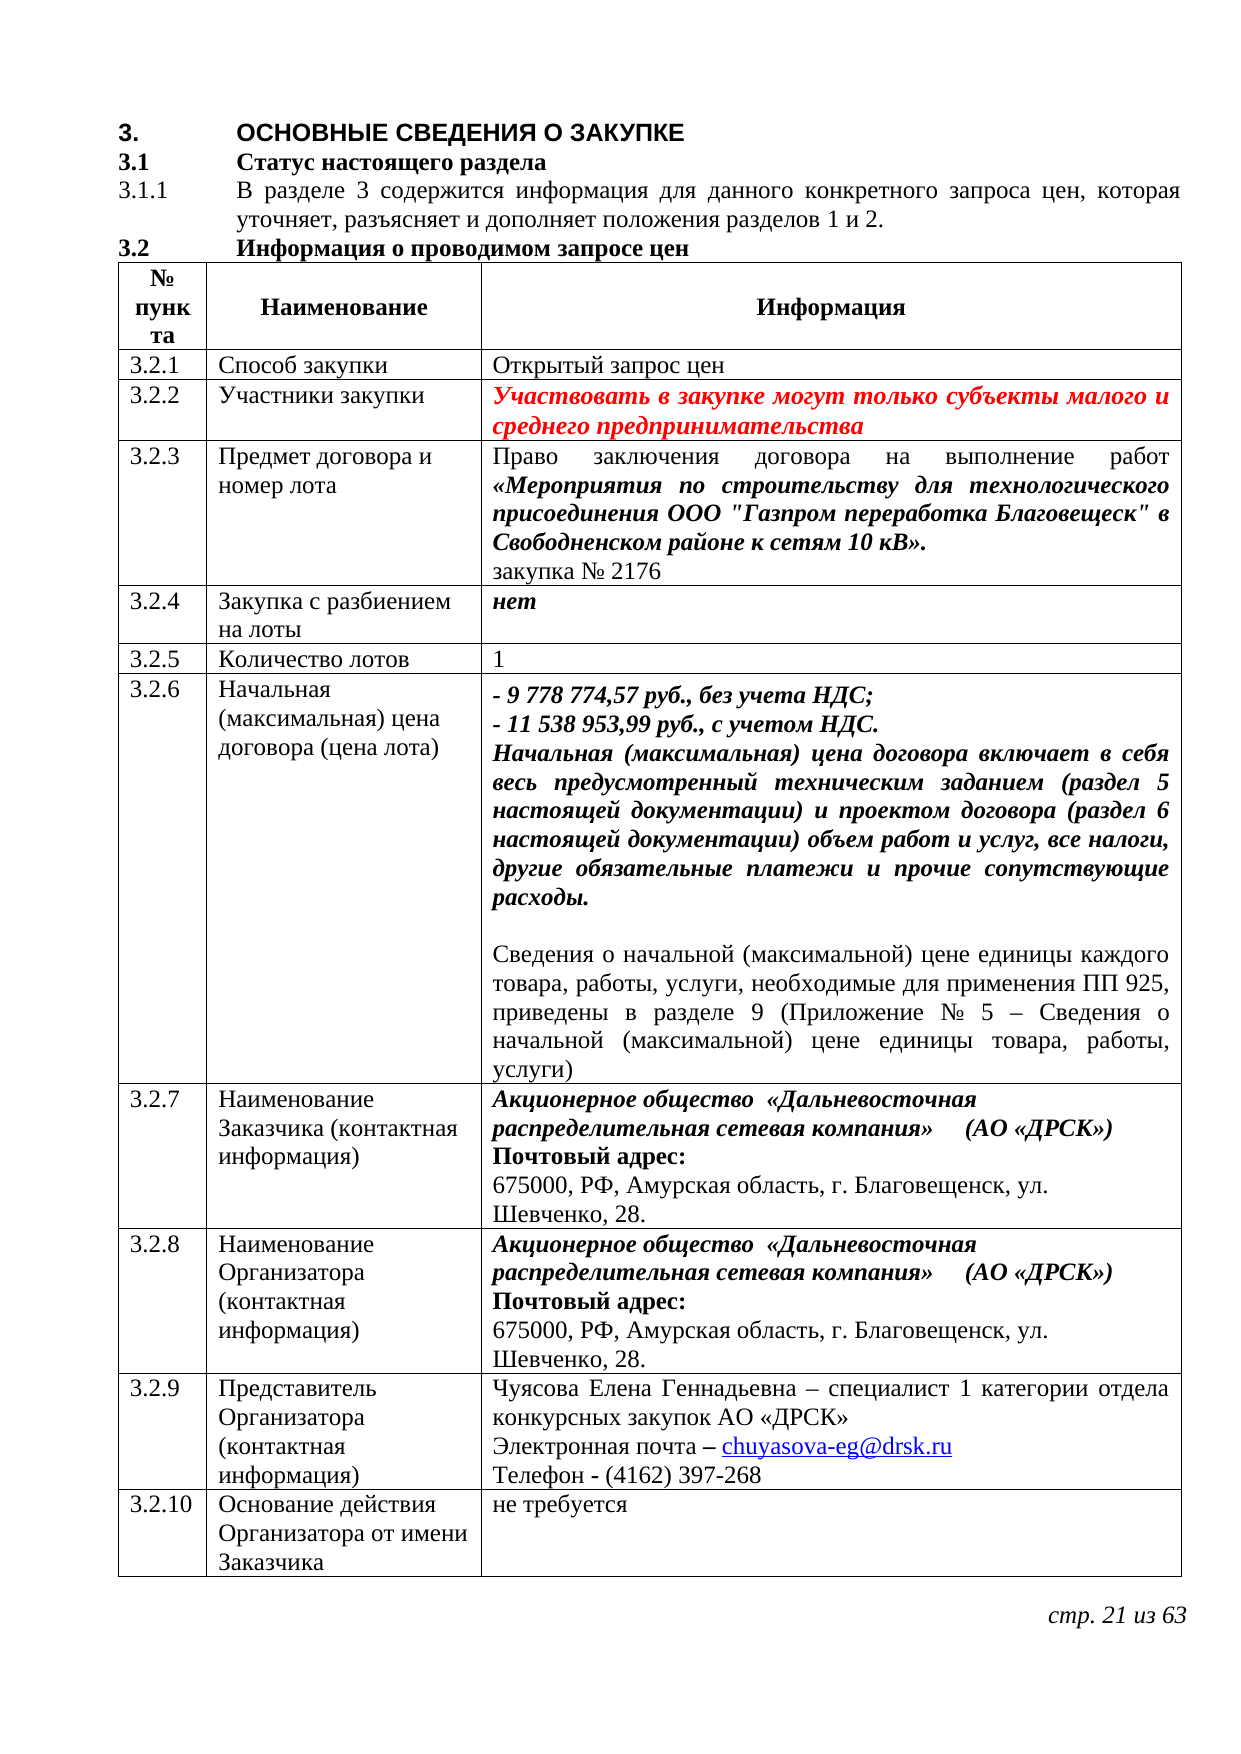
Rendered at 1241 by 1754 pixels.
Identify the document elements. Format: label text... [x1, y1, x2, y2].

table_cell 1 [482, 644, 1181, 673]
table_header № пункта [119, 263, 206, 349]
table_header Наименование [207, 263, 481, 349]
table_cell Наименование Организатора (контактная информация) [207, 1229, 481, 1372]
table_cell Открытый запрос цен [482, 350, 1181, 379]
table_cell [119, 586, 206, 643]
table_cell Способ закупки [207, 350, 481, 379]
table_cell нет [482, 586, 1181, 643]
table_cell Право заключения договора на выполнение работ «Мероприятия по строительству для технологического присоединения ООО "Газпром переработка Благовещеск" в Свободненском районе к сетям 10 кВ». закупка № 2176 [482, 441, 1181, 585]
table_cell [119, 441, 206, 585]
subtitle Статус настоящего раздела [118, 147, 1181, 176]
table_cell Основание действия Организатора от имени Заказчика [207, 1490, 481, 1576]
table_cell [119, 1229, 206, 1372]
table_cell [119, 1490, 206, 1576]
table_cell Закупка с разбиением на лоты [207, 586, 481, 643]
text В разделе 3 содержится информация для данного конкретного запроса цен, которая уточняет, разъясняет и дополняет положения разделов 1 и 2. [118, 176, 1181, 233]
table_cell [119, 1084, 206, 1228]
table_cell [119, 350, 206, 379]
table_cell не требуется [482, 1490, 1181, 1576]
table_cell - 9 778 774,57 руб., без учета НДС; - 11 538 953,99 руб., с учетом НДС. Начальная (максимальная) цена договора включает в себя весь предусмотренный техническим заданием (раздел 5 настоящей документации) и проектом договора (раздел 6 настоящей документации) объем работ и услуг, все налоги, другие обязательные платежи и прочие сопутствующие расходы. Сведения о начальной (максимальной) цене единицы каждого товара, работы, услуги, необходимые для применения ПП 925, приведены в разделе 9 (Приложение № 5 – Сведения о начальной (максимальной) цене единицы товара, работы, услуги) [482, 674, 1181, 1083]
table_cell [119, 674, 206, 1083]
table_cell [119, 644, 206, 673]
table_cell Начальная (максимальная) цена договора (цена лота) [207, 674, 481, 1083]
table_cell Акционерное общество «Дальневосточная распределительная сетевая компания» (АО «ДРСК») Почтовый адрес: 675000, РФ, Амурская область, г. Благовещенск, ул. Шевченко, 28. [482, 1229, 1181, 1372]
subtitle Информация о проводимом запросе цен [118, 233, 1181, 262]
table_cell Предмет договора и номер лота [207, 441, 481, 585]
table_header Информация [482, 263, 1181, 349]
table_cell Наименование Заказчика (контактная информация) [207, 1084, 481, 1228]
table_cell Участники закупки [207, 380, 481, 440]
table_cell Количество лотов [207, 644, 481, 673]
table_cell Представитель Организатора (контактная информация) [207, 1374, 481, 1488]
table_cell Чуясова Елена Геннадьевна – специалист 1 категории отдела конкурсных закупок АО «ДРСК» Электронная почта – chuyasova-eg@drsk.ru Телефон - (4162) 397-268 [482, 1374, 1181, 1488]
table_cell [119, 380, 206, 440]
table_cell [119, 1374, 206, 1488]
table_cell Акционерное общество «Дальневосточная распределительная сетевая компания» (АО «ДРСК») Почтовый адрес: 675000, РФ, Амурская область, г. Благовещенск, ул. Шевченко, 28. [482, 1084, 1181, 1228]
table_cell Участвовать в закупке могут только субъекты малого и среднего предпринимательства [482, 380, 1181, 440]
subtitle ОСНОВНЫЕ СВЕДЕНИЯ О ЗАКУПКЕ [118, 118, 1181, 147]
